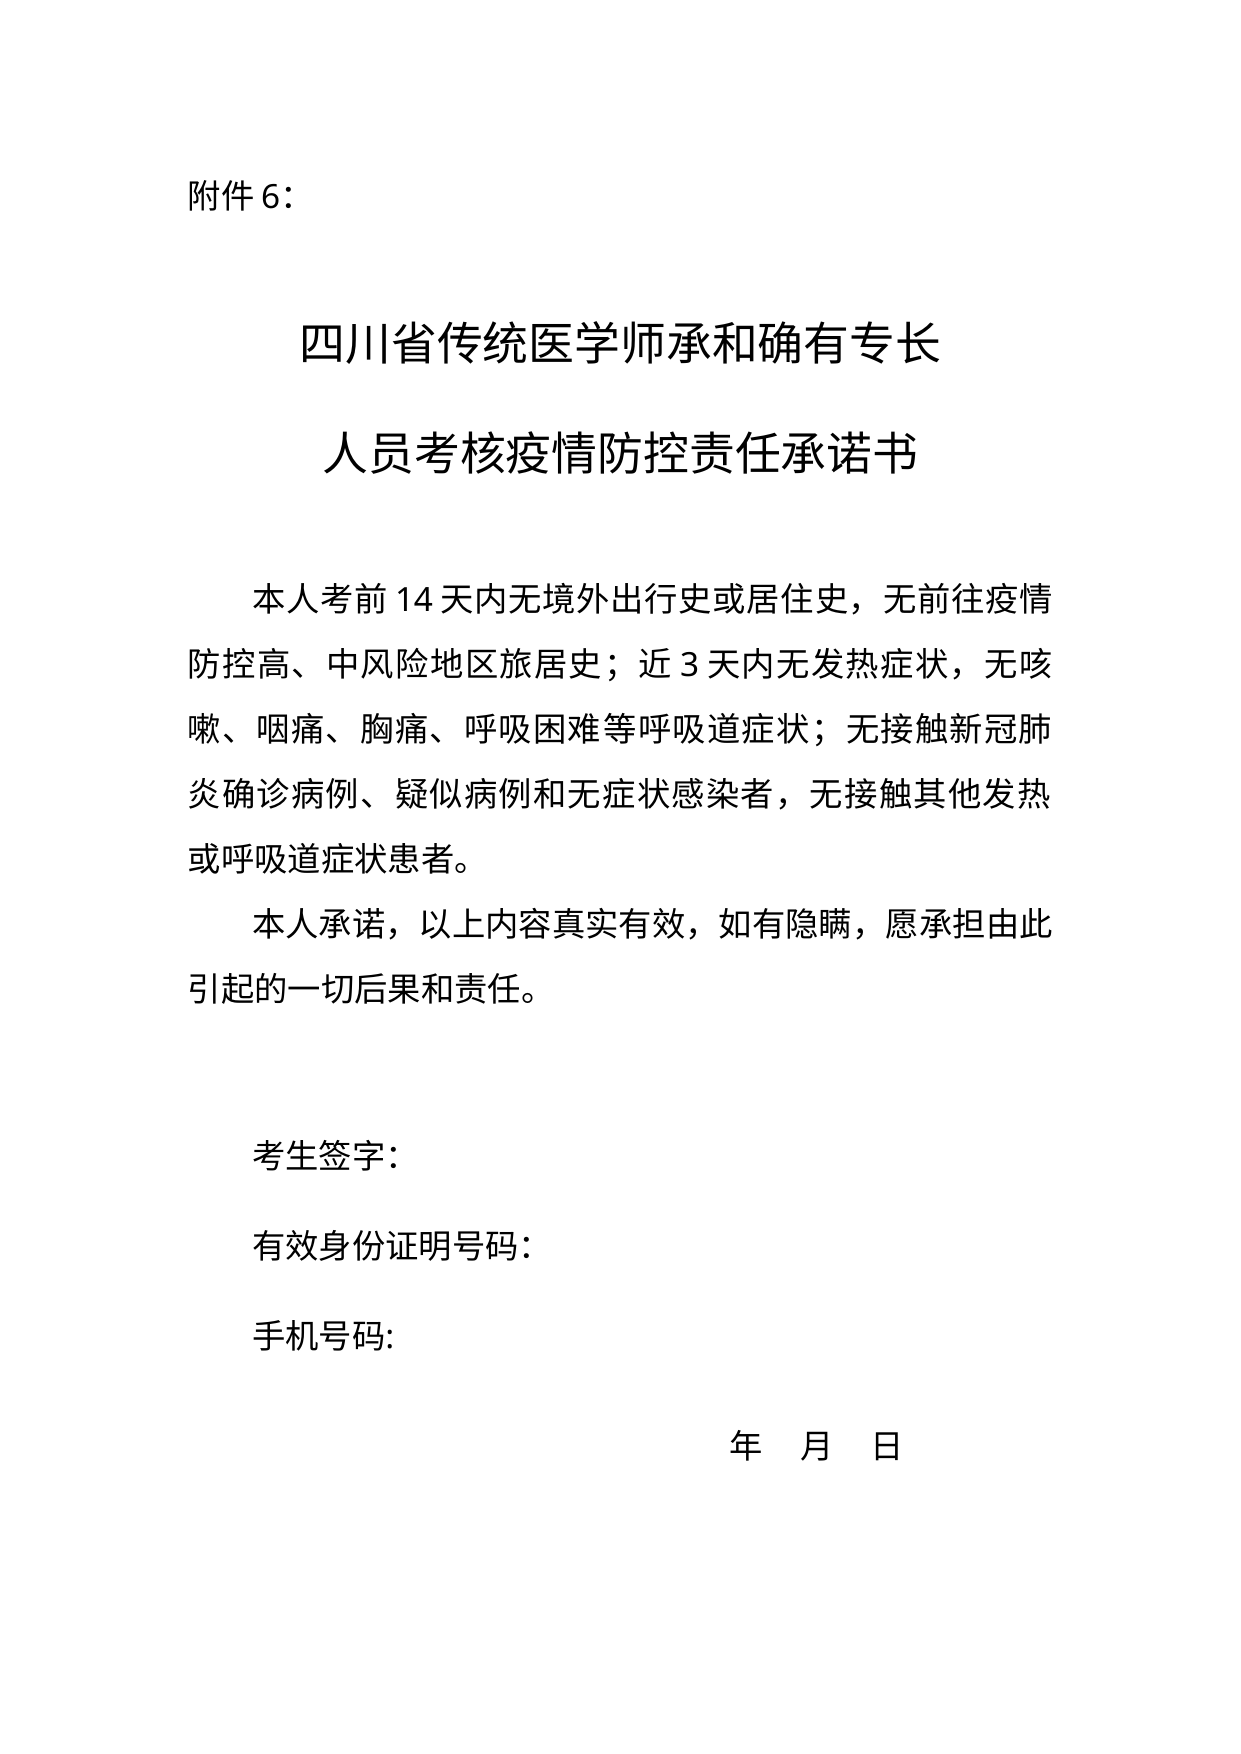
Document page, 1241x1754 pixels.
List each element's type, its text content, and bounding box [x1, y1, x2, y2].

text 本人考前14天内无境外出行史或居住史，无前往疫情防控高、中风险地区旅居史；近3天内无发热症状，无咳嗽、咽痛、胸痛、呼吸困难等呼吸道症状；无接触新冠肺炎确诊病例、疑似病例和无症状感染者，无接触其他发热或呼吸道症状患者。 [187, 564, 1053, 889]
text 人员考核疫情防控责任承诺书 [187, 402, 1053, 499]
text 有效身份证明号码： [187, 1212, 1053, 1277]
text 四川省传统医学师承和确有专长 [187, 292, 1053, 389]
text 附件6： [187, 162, 1053, 227]
text 考生签字： [187, 1122, 1053, 1187]
text 本人承诺，以上内容真实有效，如有隐瞒，愿承担由此引起的一切后果和责任。 [187, 889, 1053, 1019]
text 手机号码: [187, 1302, 1053, 1367]
text 年 月 日 [187, 1412, 1053, 1477]
